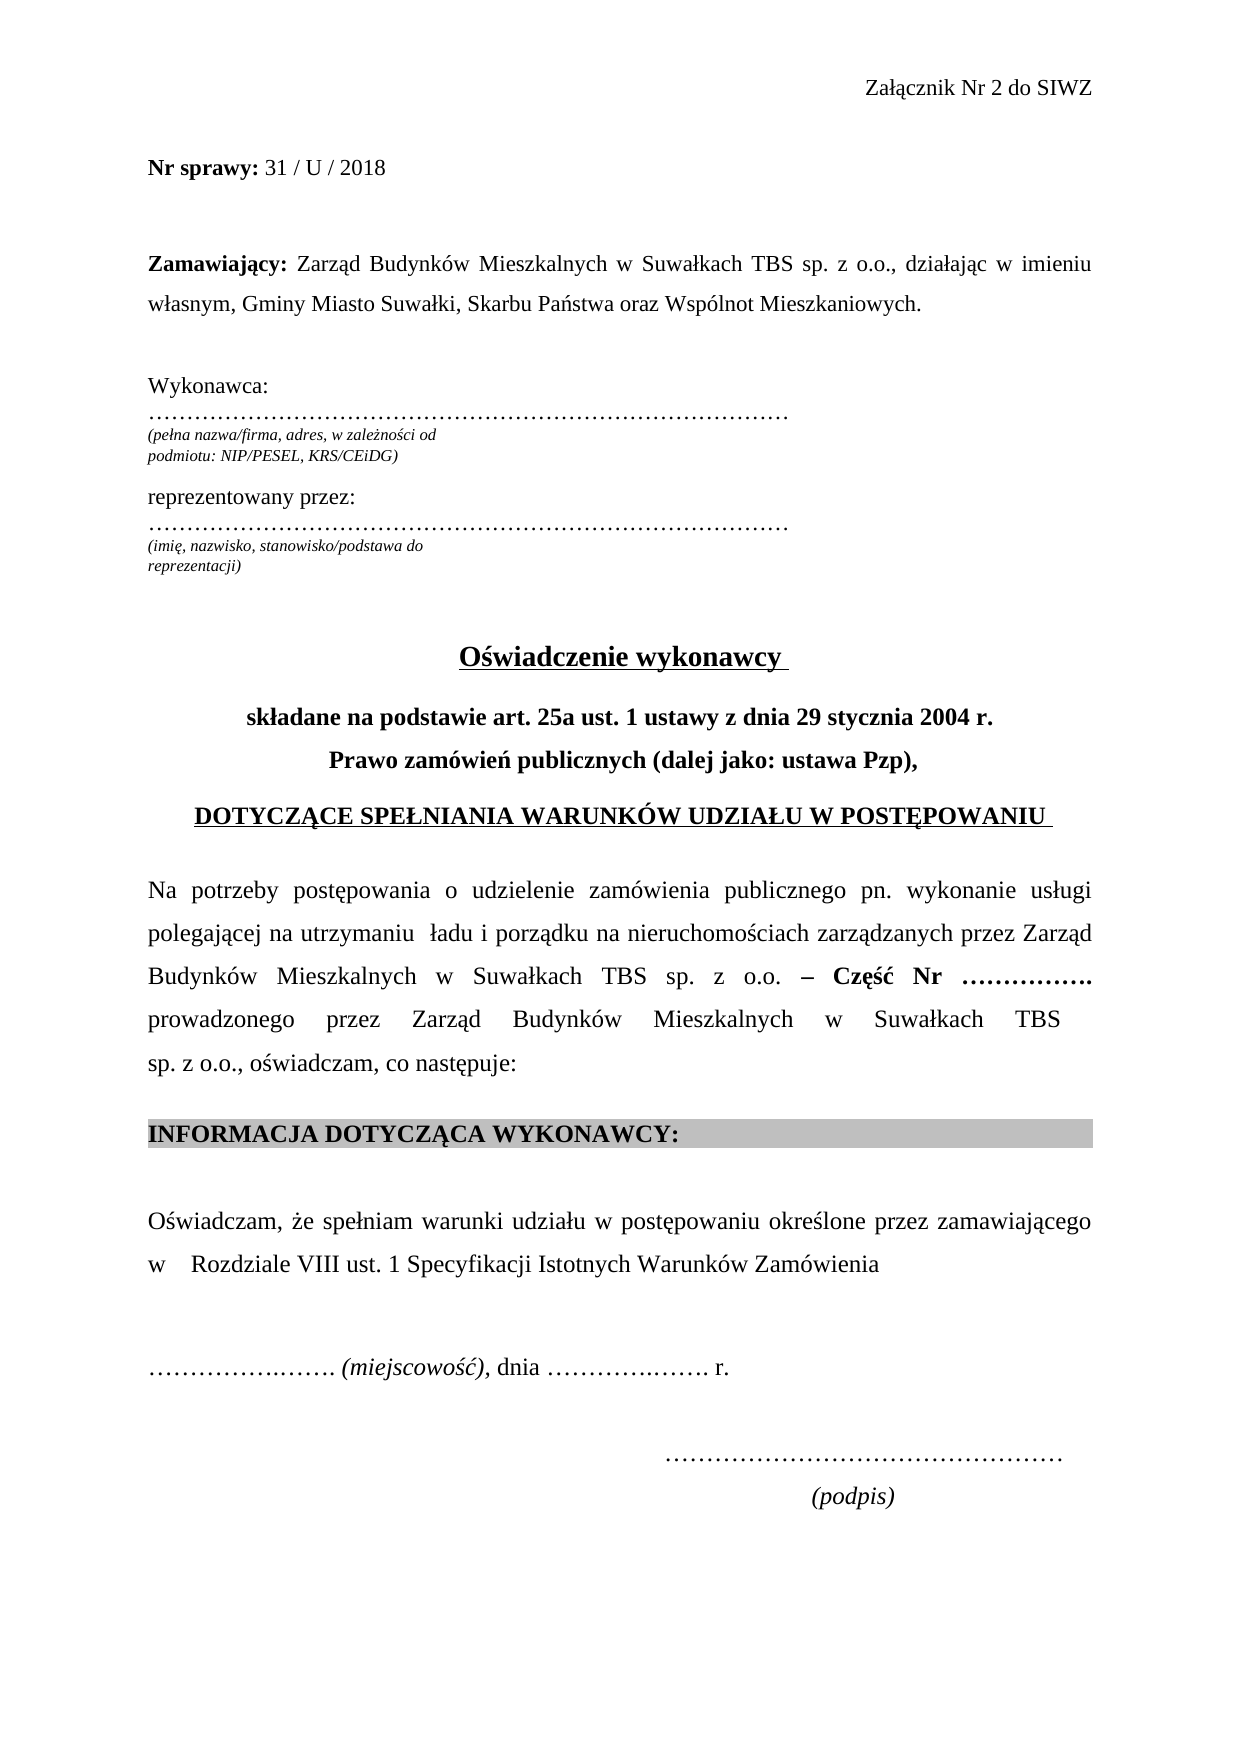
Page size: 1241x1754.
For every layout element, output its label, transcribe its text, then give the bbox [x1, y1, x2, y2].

text Na potrzeby postępowania o udzielenie zamówienia publicznego pn. wykonanie usługi polegającej na utrzymaniu ładu i porządku na nieruchomościach zarządzanych przez Zarząd Budynków Mieszkalnych w Suwałkach TBS sp. z o.o. – Część Nr ……………. prowadzonego przez Zarząd Budynków Mieszkalnych w Suwałkach TBS sp. z o.o., oświadczam, co następuje: [148, 875, 1093, 1076]
text składane na podstawie art. 25a ust. 1 ustawy z dnia 29 stycznia 2004 r. [148, 702, 1093, 731]
text Zamawiający: Zarząd Budynków Mieszkalnych w Suwałkach TBS sp. z o.o., działając w imieniu własnym, Gminy Miasto Suwałki, Skarbu Państwa oraz Wspólnot Mieszkaniowych. [148, 250, 1093, 316]
text (podpis) [738, 1481, 1093, 1510]
text INFORMACJA DOTYCZĄCA WYKONAWCY: [148, 1119, 1093, 1148]
text Prawo zamówień publicznych (dalej jako: ustawa Pzp), [148, 745, 1093, 774]
text reprezentowany przez: [148, 483, 1093, 509]
text …………….……. (miejscowość), dnia ………….……. r. [148, 1352, 1093, 1381]
text ………………………………………………………………………… [148, 398, 1093, 425]
text Oświadczenie wykonawcy [148, 639, 1093, 673]
text Oświadczam, że spełniam warunki udziału w postępowaniu określone przez zamawiającego w Rozdziale VIII ust. 1 Specyfikacji Istotnych Warunków Zamówienia [148, 1206, 1093, 1278]
text Wykonawca: [148, 372, 1093, 398]
text Nr sprawy: 31 / U / 2018 [148, 154, 1093, 181]
text (imię, nazwisko, stanowisko/podstawa do reprezentacji) [148, 535, 472, 575]
text ………………………………………… [148, 1438, 1093, 1467]
text ………………………………………………………………………… [148, 509, 1093, 535]
text DOTYCZĄCE SPEŁNIANIA WARUNKÓW UDZIAŁU W POSTĘPOWANIU [148, 801, 1093, 830]
text (pełna nazwa/firma, adres, w zależności od podmiotu: NIP/PESEL, KRS/CEiDG) [148, 425, 472, 464]
